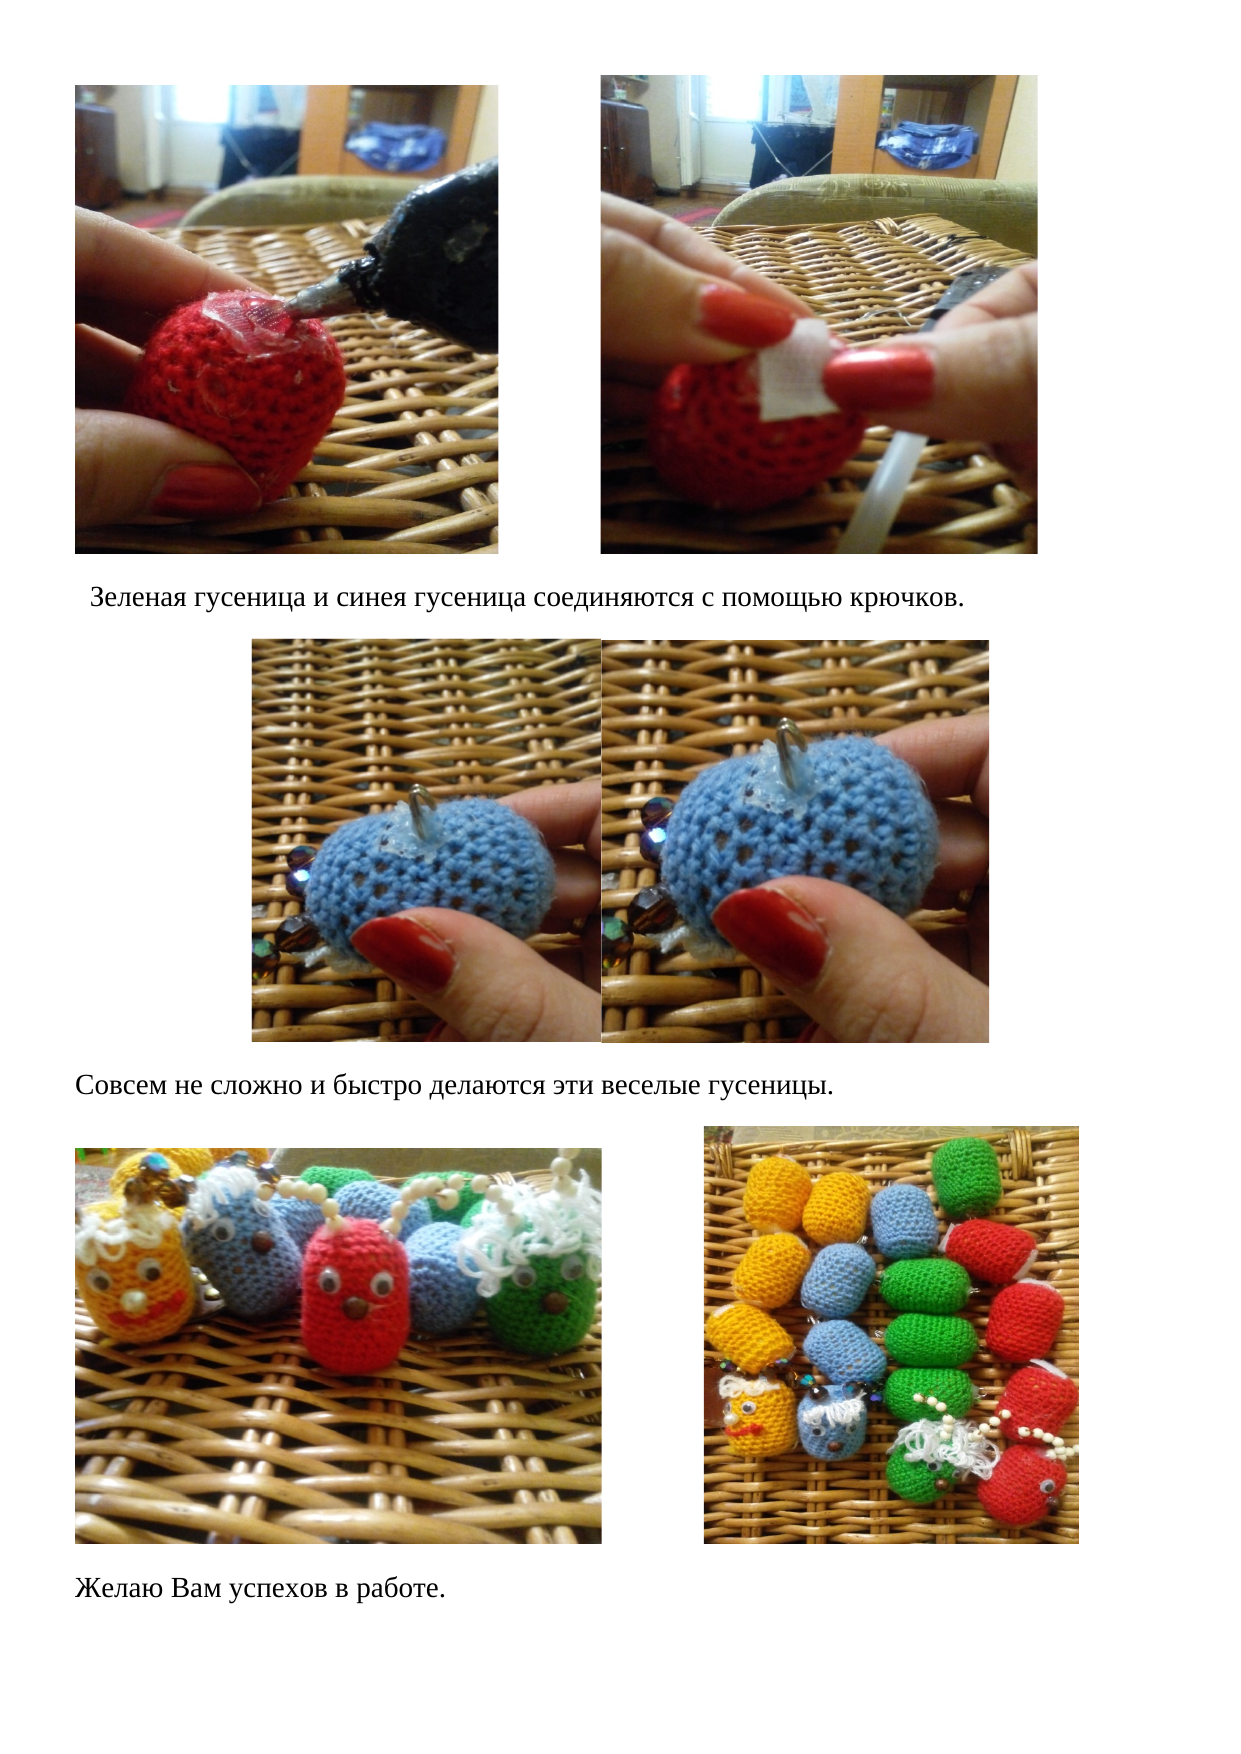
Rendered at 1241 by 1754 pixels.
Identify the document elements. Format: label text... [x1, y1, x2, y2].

picture [703, 1126, 1079, 1544]
picture [75, 85, 499, 554]
text Зеленая гусеница и синея гусеница соединяются с помощью крючков. [75, 579, 1165, 613]
text Совсем не сложно и быстро делаются эти веселые гусеницы. [75, 1067, 1165, 1101]
picture [600, 75, 1038, 554]
picture [75, 1148, 602, 1544]
picture [252, 639, 990, 1043]
text Желаю Вам успехов в работе. [75, 1570, 1165, 1603]
